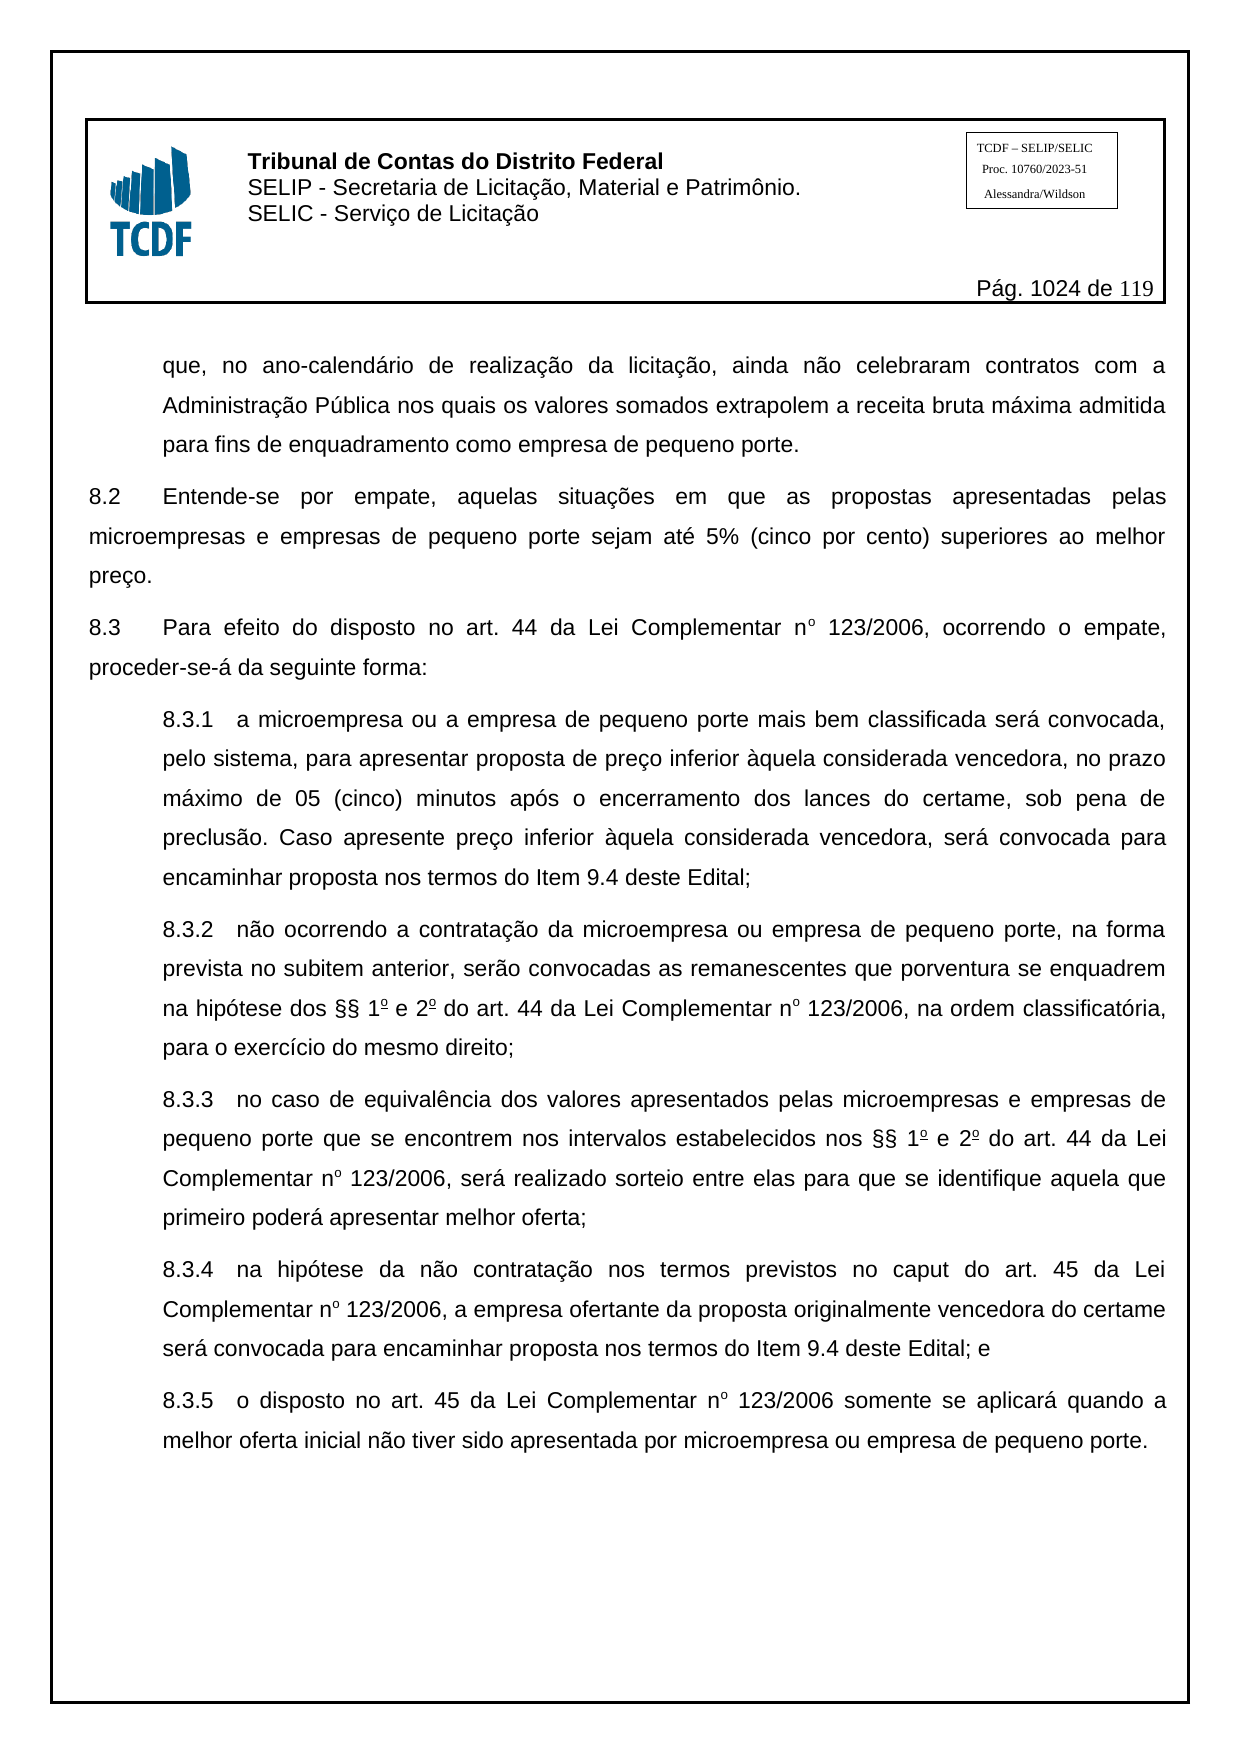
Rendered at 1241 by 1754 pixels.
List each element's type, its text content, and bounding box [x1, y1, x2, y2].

text 8.3 Para efeito do disposto no art. 44 da Lei Complementar no 123/2006, ocorrendo o empate, proceder-se-á da seguinte forma: [89, 614, 1167, 680]
text 8.3.1 a microempresa ou a empresa de pequeno porte mais bem classificada será convocada, pelo sistema, para apresentar proposta de preço inferior àquela considerada vencedora, no prazo máximo de 05 (cinco) minutos após o encerramento dos lances do certame, sob pena de preclusão. Caso apresente preço inferior àquela considerada vencedora, será convocada para encaminhar proposta nos termos do Item 9.4 deste Edital; [162, 706, 1167, 890]
picture [95, 143, 206, 259]
text 8.2 Entende-se por empate, aquelas situações em que as propostas apresentadas pelas microempresas e empresas de pequeno porte sejam até 5% (cinco por cento) superiores ao melhor preço. [89, 483, 1167, 588]
text 8.3.2 não ocorrendo a contratação da microempresa ou empresa de pequeno porte, na forma prevista no subitem anterior, serão convocadas as remanescentes que porventura se enquadrem na hipótese dos §§ 1o e 2o do art. 44 da Lei Complementar no 123/2006, na ordem classificatória, para o exercício do mesmo direito; [162, 916, 1167, 1060]
text 8.3.4 na hipótese da não contratação nos termos previstos no caput do art. 45 da Lei Complementar no 123/2006, a empresa ofertante da proposta originalmente vencedora do certame será convocada para encaminhar proposta nos termos do Item 9.4 deste Edital; e [162, 1256, 1167, 1362]
text 8.3.3 no caso de equivalência dos valores apresentados pelas microempresas e empresas de pequeno porte que se encontrem nos intervalos estabelecidos nos §§ 1o e 2o do art. 44 da Lei Complementar no 123/2006, será realizado sorteio entre elas para que se identifique aquela que primeiro poderá apresentar melhor oferta; [162, 1086, 1167, 1231]
text 8.3.5 o disposto no art. 45 da Lei Complementar no 123/2006 somente se aplicará quando a melhor oferta inicial não tiver sido apresentada por microempresa ou empresa de pequeno porte. [162, 1387, 1167, 1453]
